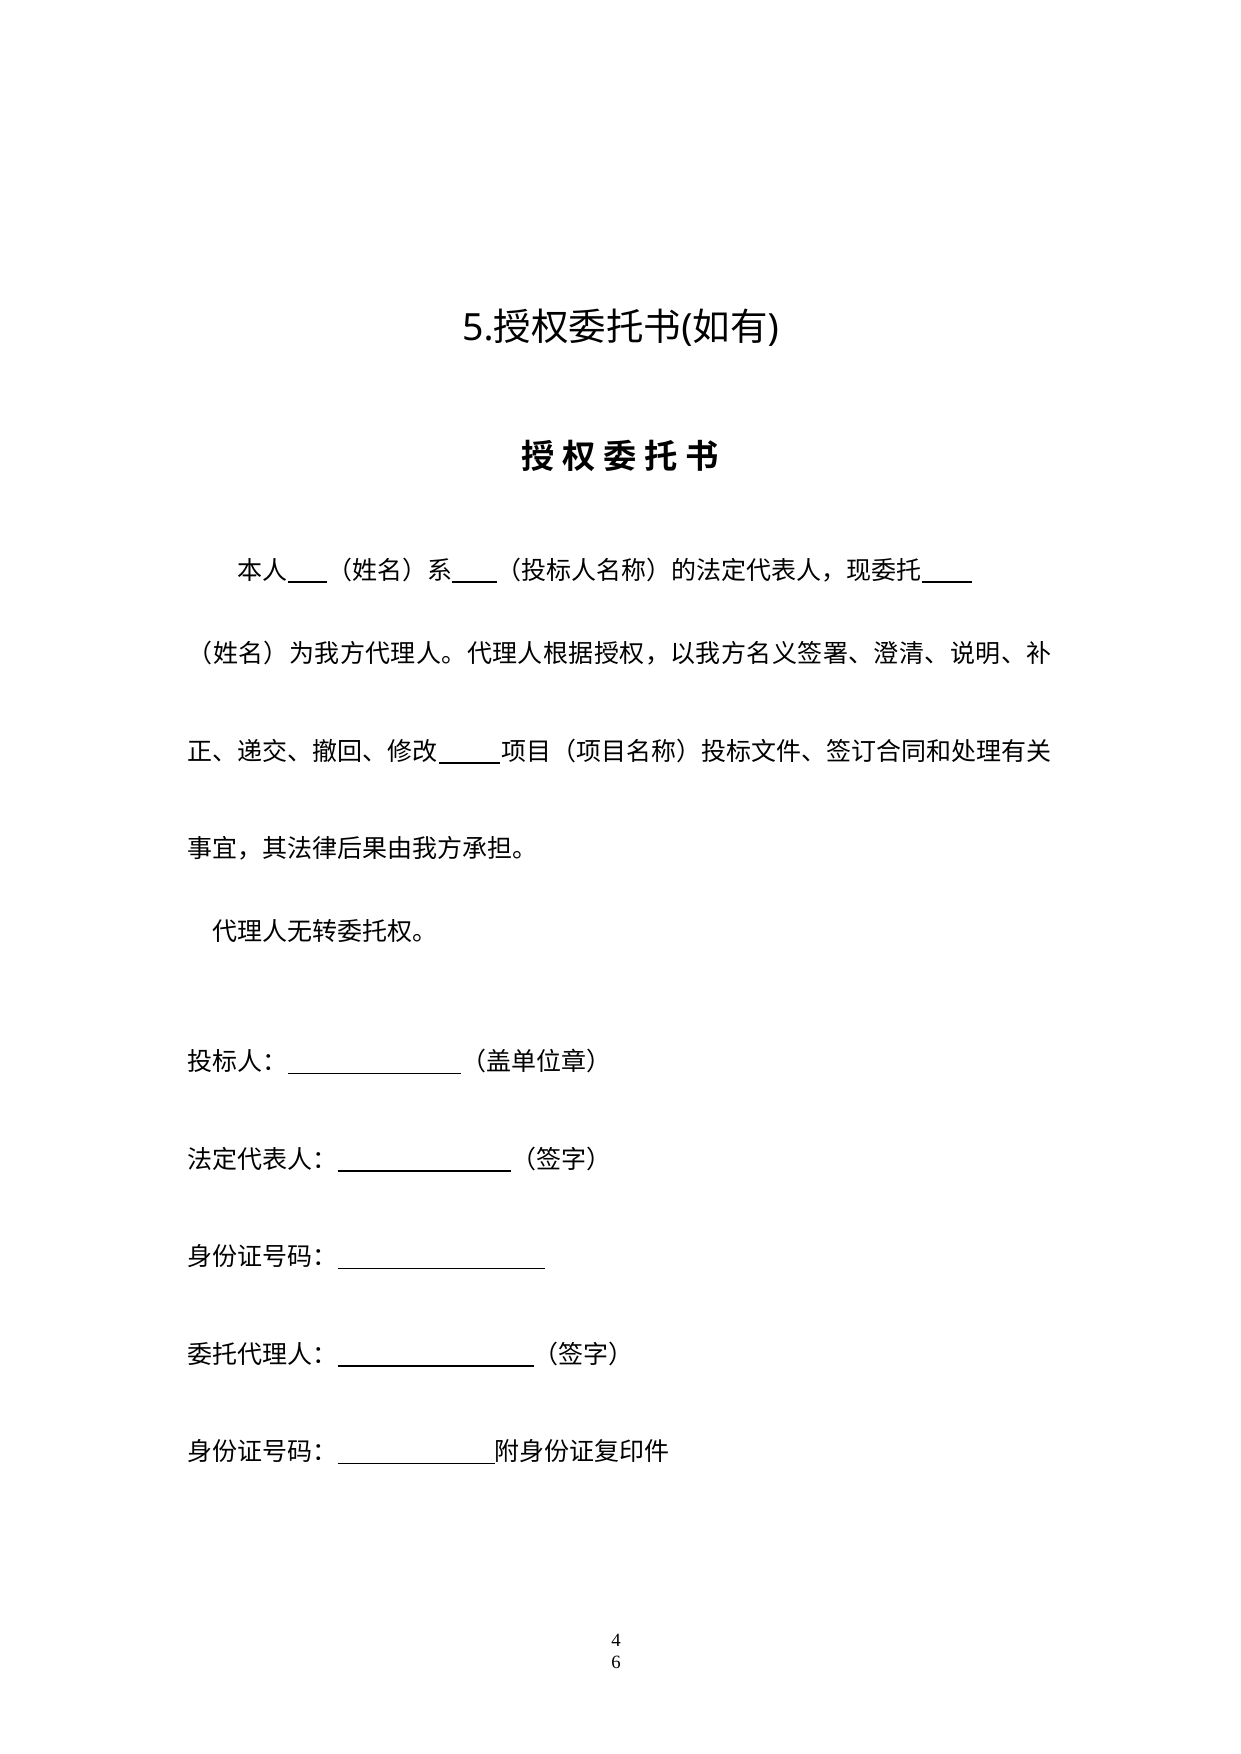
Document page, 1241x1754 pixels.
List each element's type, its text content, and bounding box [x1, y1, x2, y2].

text 身份证号码： 附身份证复印件 [187, 1417, 1053, 1482]
text 本人 （姓名）系 （投标人名称）的法定代表人，现委托 [187, 536, 1053, 601]
text （姓名）为我方代理人。代理人根据授权，以我方名义签署、澄清、说明、补正、递交、撤回、修改 项目（项目名称）投标文件、签订合同和处理有关事宜，其法律后果由我方承担。 [187, 619, 1053, 879]
text 投标人： （盖单位章） [187, 1027, 1053, 1092]
text 委托代理人： （签字） [187, 1320, 1053, 1385]
text 身份证号码： [187, 1222, 1053, 1287]
text 代理人无转委托权。 [187, 897, 1053, 962]
text 5.授权委托书(如有) [187, 292, 1053, 357]
text 授 权 委 托 书 [187, 422, 1053, 487]
text 法定代表人： （签字） [187, 1125, 1053, 1190]
